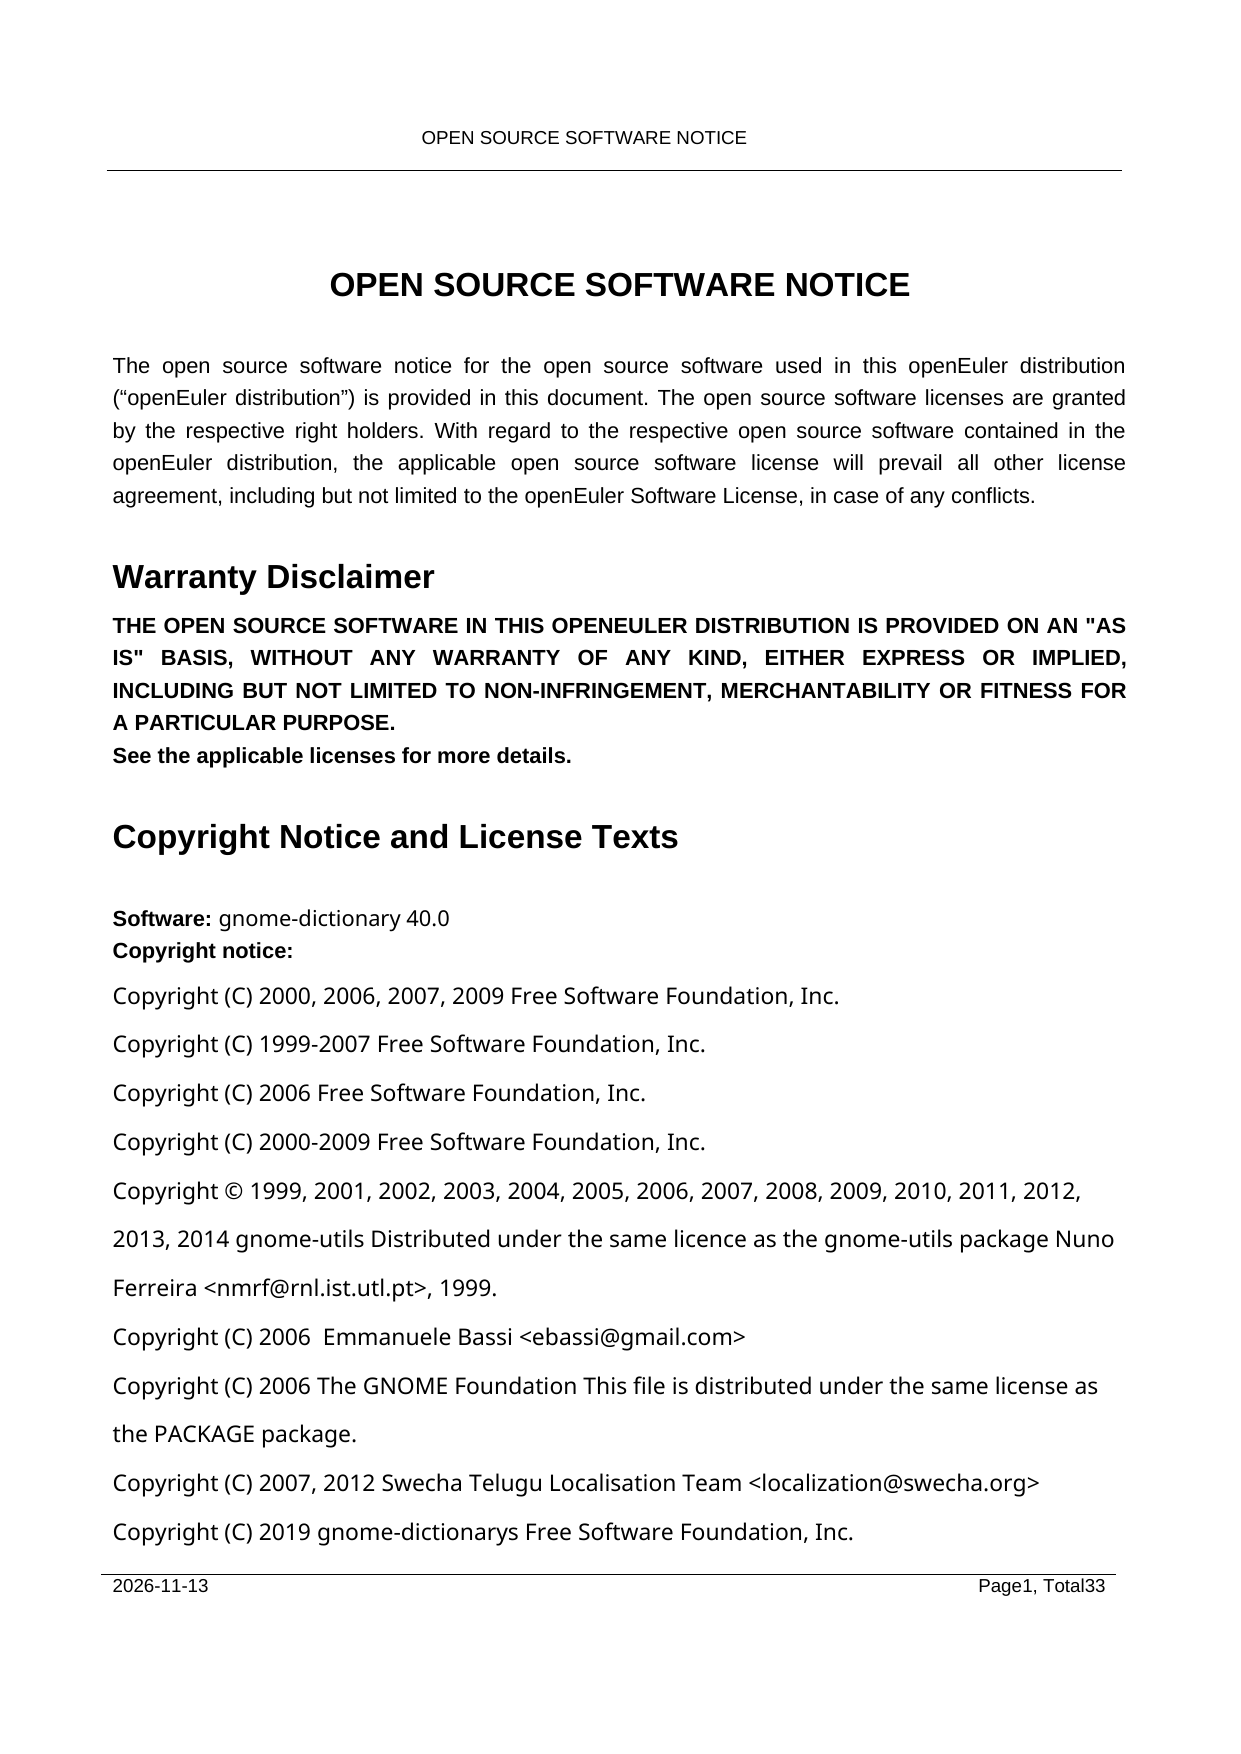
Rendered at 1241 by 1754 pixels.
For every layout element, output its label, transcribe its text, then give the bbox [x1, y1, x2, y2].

text THE OPEN SOURCE SOFTWARE IN THIS OPENEULER DISTRIBUTION IS PROVIDED ON AN "AS IS" BASIS, WITHOUT ANY WARRANTY OF ANY KIND, EITHER EXPRESS OR IMPLIED, INCLUDING BUT NOT LIMITED TO NON-INFRINGEMENT, MERCHANTABILITY OR FITNESS FOR A PARTICULAR PURPOSE. See the applicable licenses for more details. [112, 609, 1128, 771]
text The open source software notice for the open source software used in this openEuler distribution (“openEuler distribution”) is provided in this document. The open source software licenses are granted by the respective right holders. With regard to the respective open source software contained in the openEuler distribution, the applicable open source software license will prevail all other license agreement, including but not limited to the openEuler Software License, in case of any conflicts. [112, 349, 1128, 511]
text Warranty Disclaimer [112, 544, 1128, 609]
text Copyright notice: [112, 934, 1128, 966]
text Copyright Notice and License Texts [112, 804, 1128, 869]
text OPEN SOURCE SOFTWARE NOTICE [112, 251, 1128, 316]
text Software: gnome-dictionary 40.0 [112, 901, 1128, 934]
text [112, 979, 1128, 1548]
